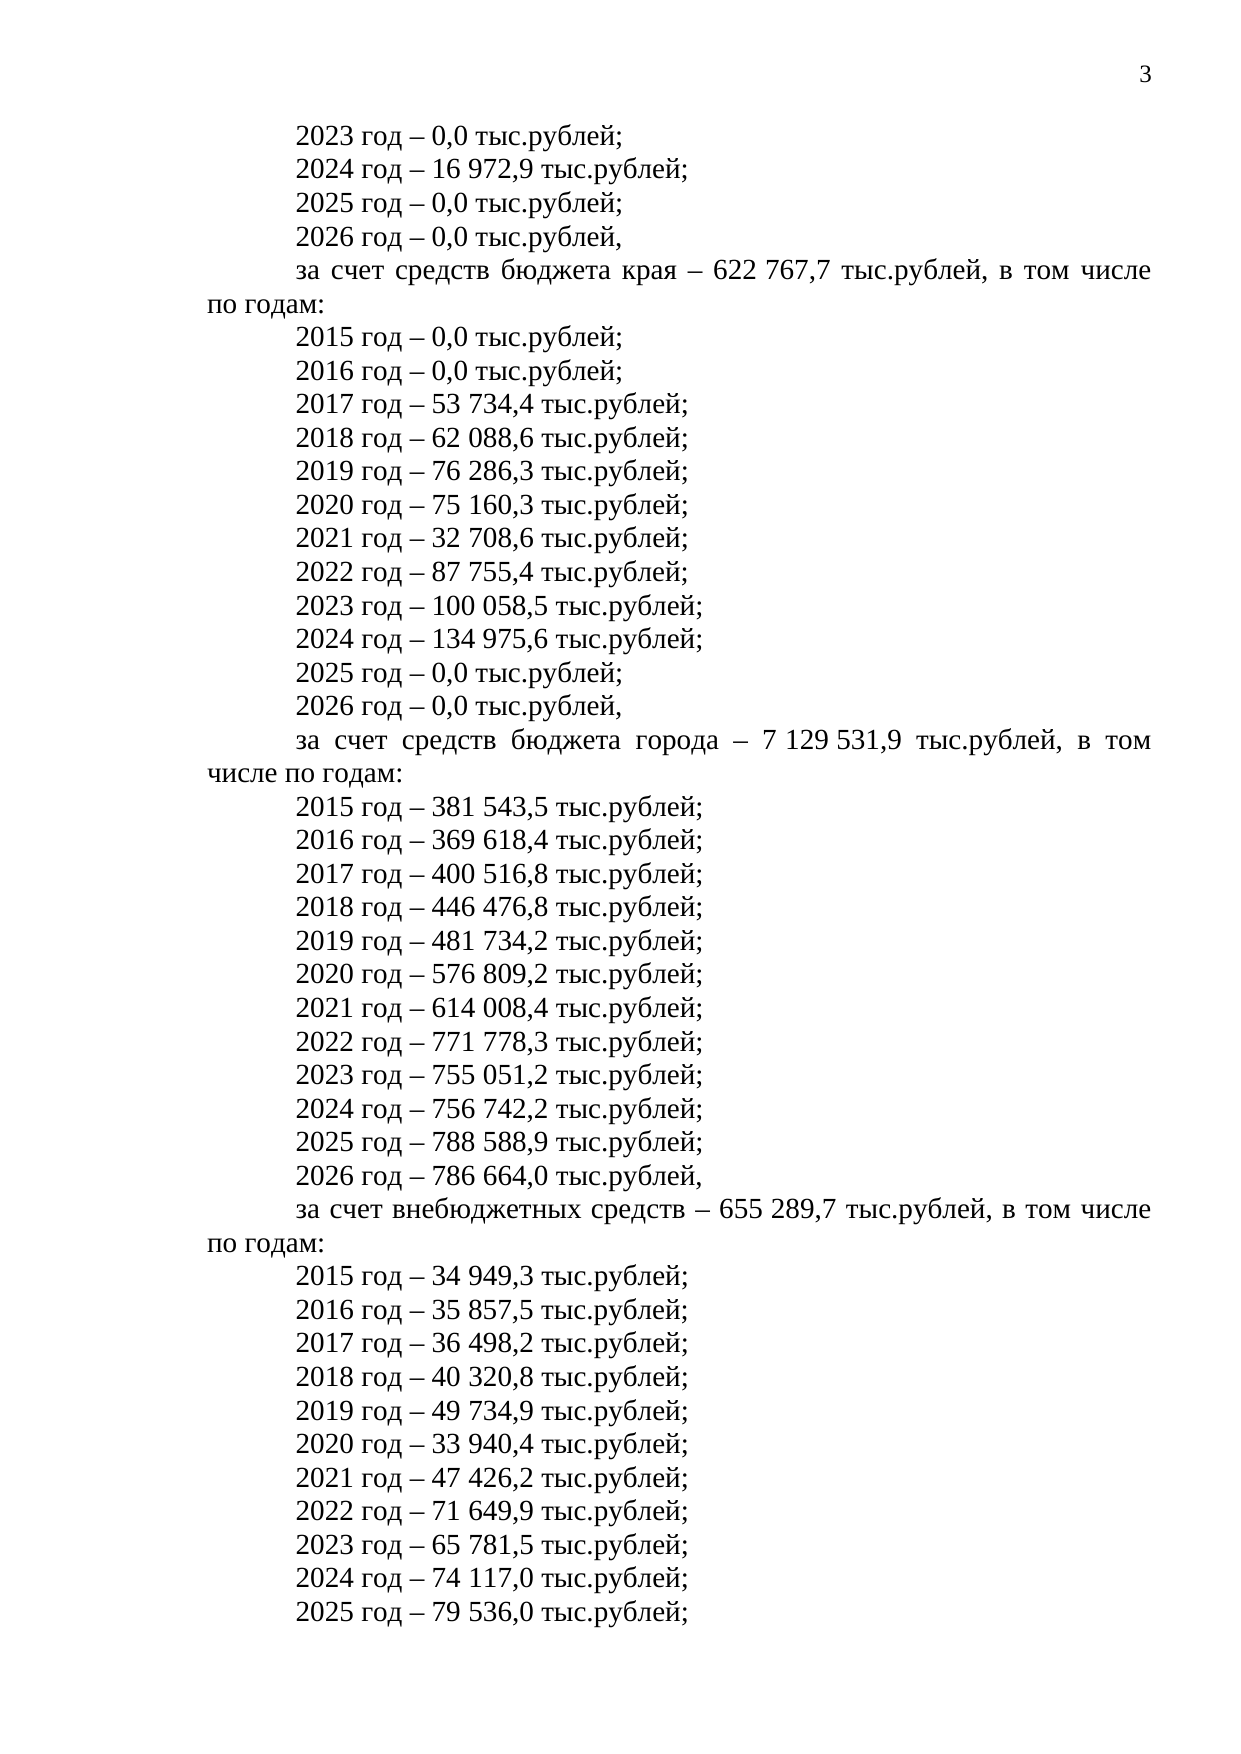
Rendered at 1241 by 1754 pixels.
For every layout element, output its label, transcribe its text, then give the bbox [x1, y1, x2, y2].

text 2015 год – 34 949,3 тыс.рублей; [207, 1258, 1152, 1292]
text 2025 год – 788 588,9 тыс.рублей; [207, 1124, 1152, 1158]
text 2015 год – 0,0 тыс.рублей; [207, 319, 1152, 353]
text 2022 год – 87 755,4 тыс.рублей; [207, 554, 1152, 588]
text 2018 год – 62 088,6 тыс.рублей; [207, 420, 1152, 453]
text 2021 год – 47 426,2 тыс.рублей; [207, 1460, 1152, 1493]
text 2017 год – 36 498,2 тыс.рублей; [207, 1326, 1152, 1359]
text 2017 год – 400 516,8 тыс.рублей; [207, 856, 1152, 889]
text 2019 год – 76 286,3 тыс.рублей; [207, 453, 1152, 487]
text 2020 год – 576 809,2 тыс.рублей; [207, 957, 1152, 990]
text 2015 год – 381 543,5 тыс.рублей; [207, 789, 1152, 822]
text 2022 год – 771 778,3 тыс.рублей; [207, 1024, 1152, 1057]
text 2022 год – 71 649,9 тыс.рублей; [207, 1493, 1152, 1527]
text 2020 год – 33 940,4 тыс.рублей; [207, 1426, 1152, 1460]
text 2024 год – 134 975,6 тыс.рублей; [207, 621, 1152, 655]
text 2025 год – 79 536,0 тыс.рублей; [207, 1594, 1152, 1627]
text 2026 год – 0,0 тыс.рублей, [207, 219, 1152, 252]
text 2019 год – 481 734,2 тыс.рублей; [207, 923, 1152, 957]
text за счет средств бюджета города – 7 129 531,9 тыс.рублей, в том числе по годам: [207, 722, 1152, 789]
text 2024 год – 756 742,2 тыс.рублей; [207, 1091, 1152, 1124]
text за счет внебюджетных средств – 655 289,7 тыс.рублей, в том числе по годам: [207, 1191, 1152, 1258]
text за счет средств бюджета края – 622 767,7 тыс.рублей, в том числе по годам: [207, 252, 1152, 319]
text 2017 год – 53 734,4 тыс.рублей; [207, 386, 1152, 420]
text 2023 год – 65 781,5 тыс.рублей; [207, 1527, 1152, 1560]
text 2021 год – 32 708,6 тыс.рублей; [207, 521, 1152, 554]
text 2020 год – 75 160,3 тыс.рублей; [207, 487, 1152, 521]
text 2018 год – 446 476,8 тыс.рублей; [207, 889, 1152, 923]
text 2023 год – 755 051,2 тыс.рублей; [207, 1057, 1152, 1091]
text 2026 год – 786 664,0 тыс.рублей, [207, 1158, 1152, 1191]
text 2019 год – 49 734,9 тыс.рублей; [207, 1393, 1152, 1426]
text 2023 год – 0,0 тыс.рублей; [207, 118, 1152, 152]
text 2016 год – 0,0 тыс.рублей; [207, 353, 1152, 386]
text 2025 год – 0,0 тыс.рублей; [207, 185, 1152, 219]
text 2021 год – 614 008,4 тыс.рублей; [207, 990, 1152, 1024]
text 2018 год – 40 320,8 тыс.рублей; [207, 1359, 1152, 1393]
text 2023 год – 100 058,5 тыс.рублей; [207, 588, 1152, 621]
text 2024 год – 16 972,9 тыс.рублей; [207, 152, 1152, 185]
text 2016 год – 369 618,4 тыс.рублей; [207, 822, 1152, 856]
text 2026 год – 0,0 тыс.рублей, [207, 688, 1152, 722]
text 2024 год – 74 117,0 тыс.рублей; [207, 1560, 1152, 1594]
text 2016 год – 35 857,5 тыс.рублей; [207, 1292, 1152, 1326]
text 2025 год – 0,0 тыс.рублей; [207, 655, 1152, 688]
